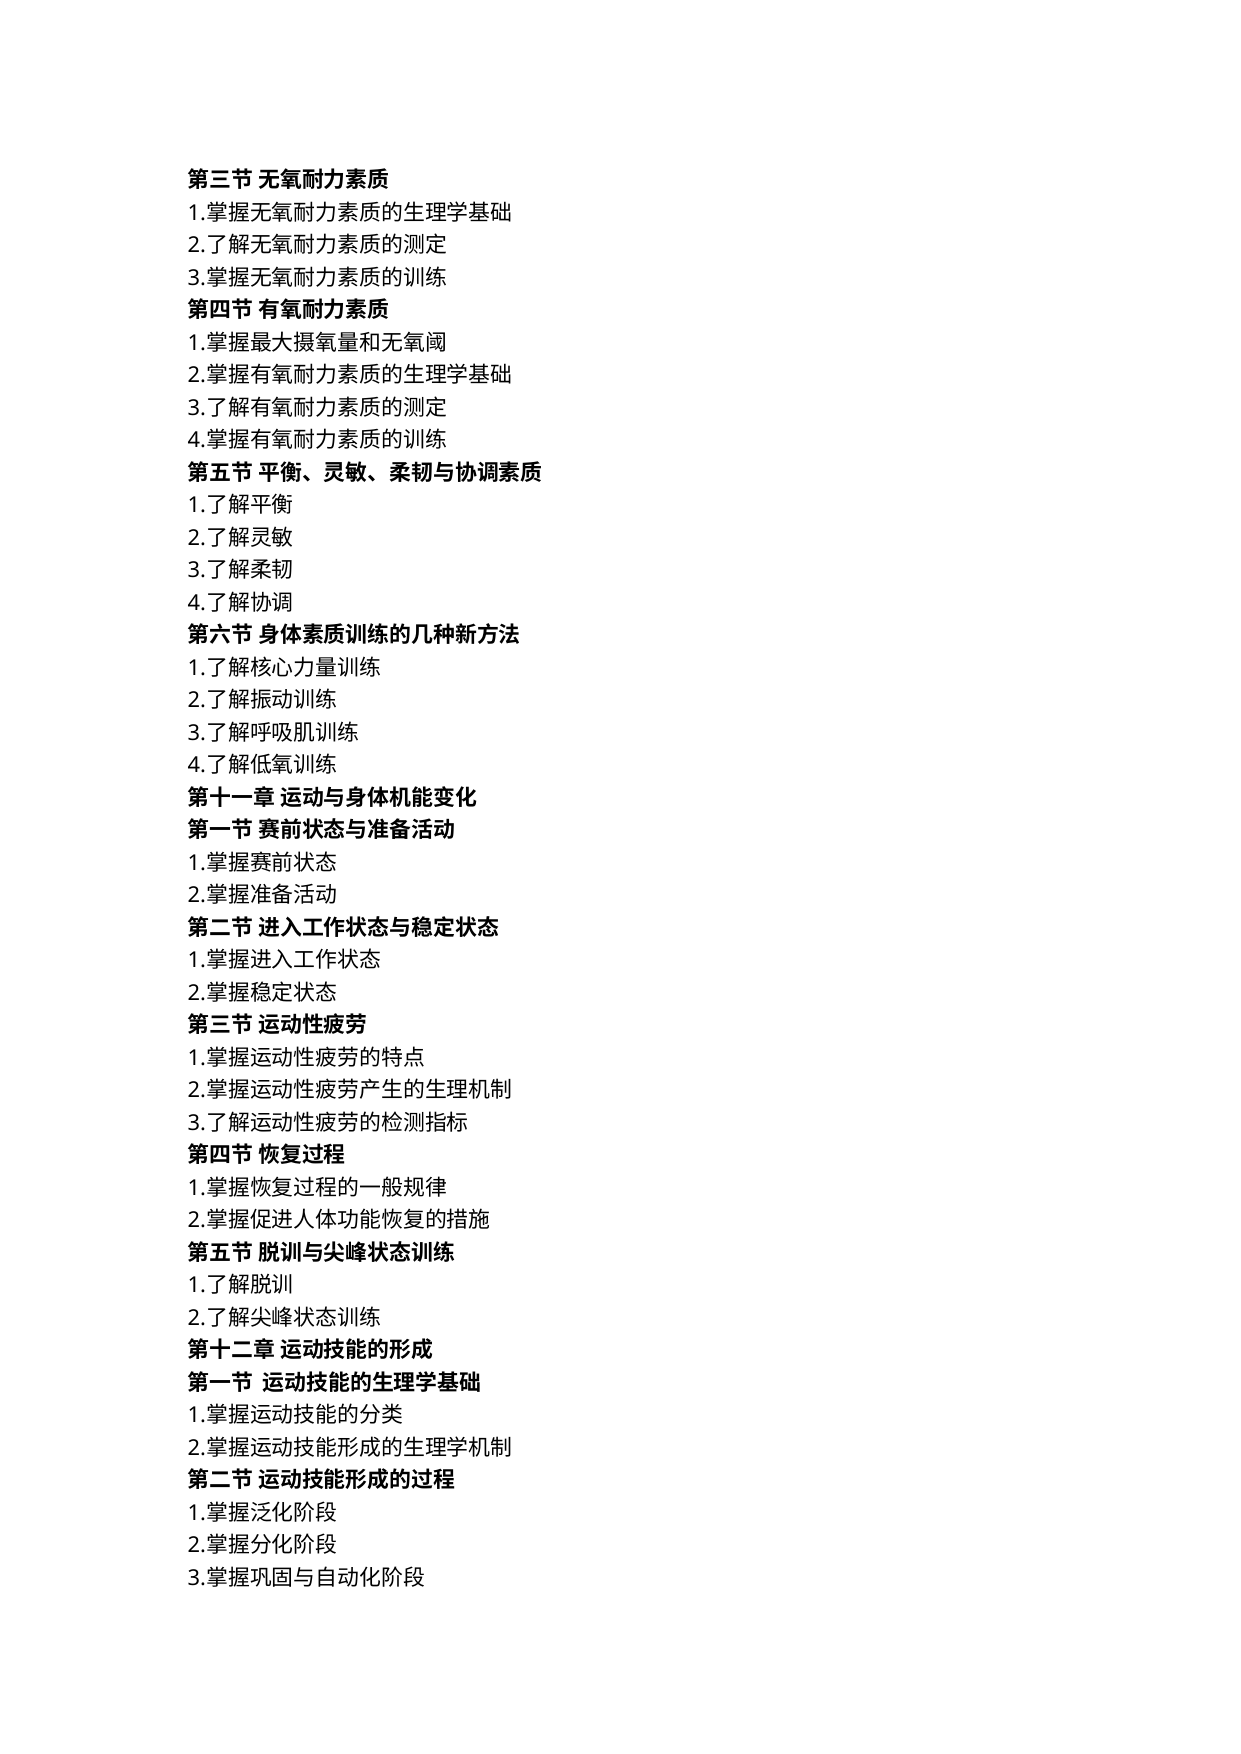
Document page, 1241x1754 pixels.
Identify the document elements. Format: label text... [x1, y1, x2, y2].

text 3.了解有氧耐力素质的测定 [187, 389, 1053, 422]
text 第三节 运动性疲劳 [187, 1007, 1053, 1039]
text 1.了解核心力量训练 [187, 649, 1053, 682]
text 3.了解柔韧 [187, 552, 1053, 584]
text 4.掌握有氧耐力素质的训练 [187, 422, 1053, 454]
text 1.掌握恢复过程的一般规律 [187, 1169, 1053, 1202]
text 3.掌握巩固与自动化阶段 [187, 1559, 1053, 1592]
text 第三节 无氧耐力素质 [187, 162, 1053, 194]
text 1.掌握运动性疲劳的特点 [187, 1039, 1053, 1072]
text 1.掌握赛前状态 [187, 844, 1053, 877]
list 运动技能的生理学基础 [187, 1364, 1053, 1397]
text 2.了解尖峰状态训练 [187, 1299, 1053, 1332]
text 第十二章 运动技能的形成 [187, 1332, 1053, 1364]
text 第六节 身体素质训练的几种新方法 [187, 617, 1053, 649]
text 第一节 赛前状态与准备活动 [187, 812, 1053, 844]
text 第四节 恢复过程 [187, 1137, 1053, 1169]
text 1.掌握进入工作状态 [187, 942, 1053, 974]
text 3.了解呼吸肌训练 [187, 714, 1053, 747]
text 2.掌握促进人体功能恢复的措施 [187, 1202, 1053, 1234]
text 3.掌握无氧耐力素质的训练 [187, 259, 1053, 292]
text 第十一章 运动与身体机能变化 [187, 779, 1053, 812]
text 2.掌握有氧耐力素质的生理学基础 [187, 357, 1053, 389]
text 第五节 脱训与尖峰状态训练 [187, 1234, 1053, 1267]
text 4.了解协调 [187, 584, 1053, 617]
text 第二节 进入工作状态与稳定状态 [187, 909, 1053, 942]
text 2.了解振动训练 [187, 682, 1053, 714]
text 2.掌握分化阶段 [187, 1527, 1053, 1559]
text 第四节 有氧耐力素质 [187, 292, 1053, 324]
text 1.了解脱训 [187, 1267, 1053, 1299]
text 3.了解运动性疲劳的检测指标 [187, 1104, 1053, 1137]
text 第五节 平衡、灵敏、柔韧与协调素质 [187, 454, 1053, 487]
text 1.掌握最大摄氧量和无氧阈 [187, 324, 1053, 357]
text 第二节 运动技能形成的过程 [187, 1462, 1053, 1494]
text 2.掌握稳定状态 [187, 974, 1053, 1007]
text 2.掌握运动技能形成的生理学机制 [187, 1429, 1053, 1462]
text 2.了解无氧耐力素质的测定 [187, 227, 1053, 259]
text 1.了解平衡 [187, 487, 1053, 519]
text 2.了解灵敏 [187, 519, 1053, 552]
text 2.掌握准备活动 [187, 877, 1053, 909]
text 1.掌握无氧耐力素质的生理学基础 [187, 194, 1053, 227]
text 1.掌握泛化阶段 [187, 1494, 1053, 1527]
text 2.掌握运动性疲劳产生的生理机制 [187, 1072, 1053, 1104]
text 1.掌握运动技能的分类 [187, 1397, 1053, 1429]
text 4.了解低氧训练 [187, 747, 1053, 779]
